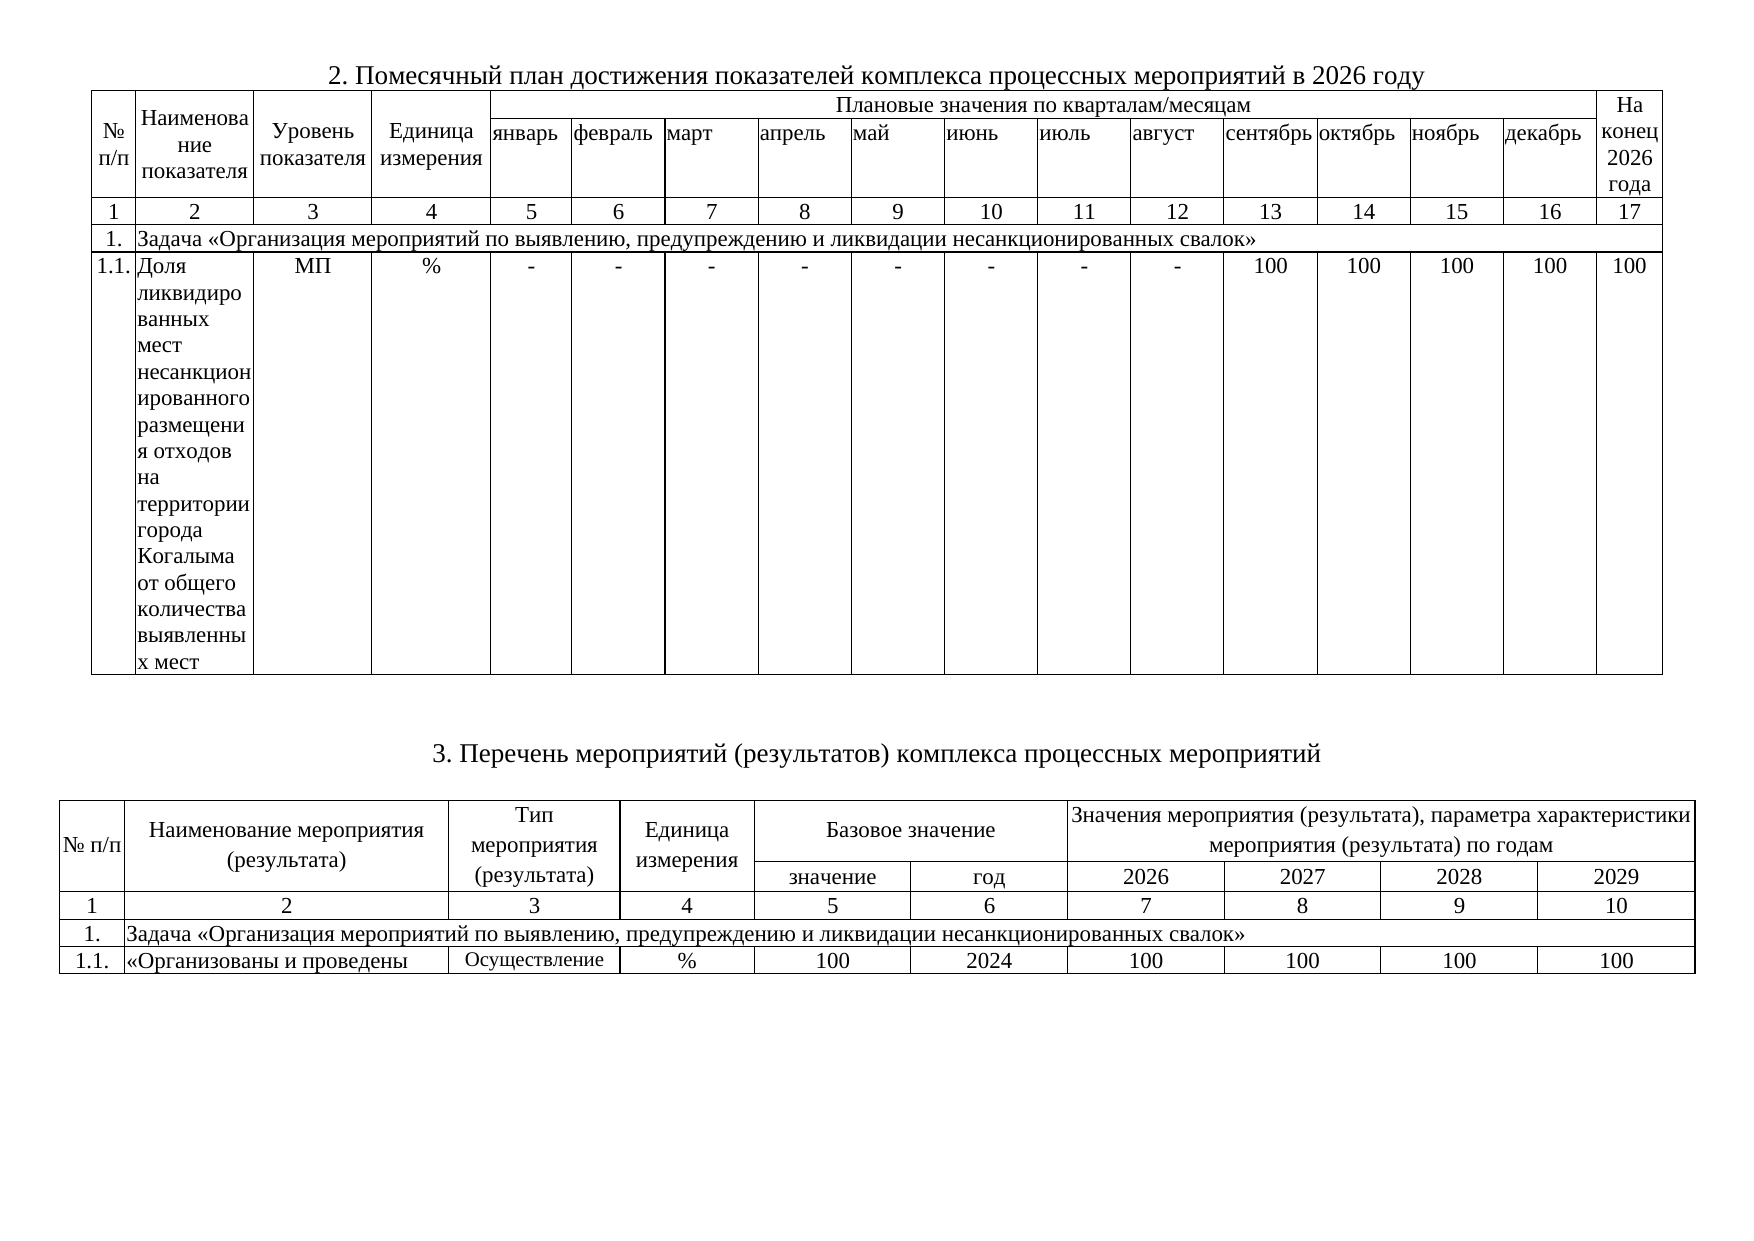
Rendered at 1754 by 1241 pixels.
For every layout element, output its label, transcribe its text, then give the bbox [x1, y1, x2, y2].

table_header № п/п [92, 91, 135, 197]
table_cell 13 [1224, 198, 1317, 224]
table_cell январь [491, 119, 571, 197]
table_cell 2 [125, 892, 448, 918]
table_cell - [491, 253, 571, 674]
table_cell 2 [136, 198, 253, 224]
table_cell апрель [759, 119, 851, 197]
table_cell 10 [1538, 892, 1694, 918]
table_cell 16 [1504, 198, 1596, 224]
table_cell - [666, 253, 758, 674]
table_cell 100 [1068, 947, 1224, 973]
table_cell 4 [621, 892, 754, 918]
table_cell 6 [572, 198, 664, 224]
table_header Единица измерения [621, 801, 754, 891]
table_cell 3 [254, 198, 371, 224]
table_cell 9 [852, 198, 944, 224]
table_cell 1 [92, 198, 135, 224]
table_cell МП [254, 253, 371, 674]
table_cell 100 [1318, 253, 1410, 674]
table_cell ноябрь [1411, 119, 1503, 197]
table_cell 2028 [1381, 862, 1537, 891]
table_cell % [372, 253, 490, 674]
text 3. Перечень мероприятий (результатов) комплекса процессных мероприятий [59, 737, 1695, 769]
table_cell 100 [1225, 947, 1380, 973]
table_cell 1. [92, 225, 135, 251]
table_header Уровень показателя [254, 91, 371, 197]
table_cell 14 [1318, 198, 1410, 224]
table_cell 100 [1411, 253, 1503, 674]
table_cell 5 [491, 198, 571, 224]
table_cell год [911, 862, 1067, 891]
table_cell сентябрь [1224, 119, 1317, 197]
table_cell - [1131, 253, 1223, 674]
table_cell 4 [372, 198, 490, 224]
table_cell 100 [1504, 253, 1596, 674]
table_cell - [759, 253, 851, 674]
table_cell 3 [449, 892, 619, 918]
table_cell 1.1. [92, 253, 135, 674]
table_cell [125, 947, 448, 973]
table_cell май [852, 119, 944, 197]
table_cell июнь [945, 119, 1037, 197]
table_cell 17 [1597, 198, 1662, 224]
table_header Единица измерения [372, 91, 490, 197]
table_cell - [1038, 253, 1130, 674]
table_header Базовое значение [755, 801, 1067, 861]
table_cell 100 [1224, 253, 1317, 674]
table_header № п/п [60, 801, 124, 891]
table_header Наименование показателя [136, 91, 253, 197]
table_cell 6 [911, 892, 1067, 918]
table_cell 10 [945, 198, 1037, 224]
table_cell 7 [666, 198, 758, 224]
table_cell Задача «Организация мероприятий по выявлению, предупреждению и ликвидации несанкционированных свалок» [136, 225, 1662, 251]
table_cell 1 [60, 892, 124, 918]
table_cell июль [1038, 119, 1130, 197]
table_cell 8 [759, 198, 851, 224]
table_header Значения мероприятия (результата), параметра характеристики мероприятия (результата) по годам [1068, 801, 1694, 861]
table_header Тип мероприятия (результата) [449, 801, 619, 891]
table_cell Доля ликвидированных мест несанкционированного размещения отходов на территории города Когалыма от общего количества выявленных мест [136, 253, 253, 674]
table_cell значение [755, 862, 910, 891]
table_cell 15 [1411, 198, 1503, 224]
table_cell декабрь [1504, 119, 1596, 197]
text 2. Помесячный план достижения показателей комплекса процессных мероприятий в 2026 году [59, 59, 1695, 90]
table_header Наименование мероприятия (результата) [125, 801, 448, 891]
table_header На конец 2026 года [1597, 91, 1662, 197]
table_cell 8 [1225, 892, 1380, 918]
table_cell 7 [1068, 892, 1224, 918]
table_cell октябрь [1318, 119, 1410, 197]
table_cell март [666, 119, 758, 197]
table_cell 2026 [1068, 862, 1224, 891]
table_cell 2027 [1225, 862, 1380, 891]
table_cell 11 [1038, 198, 1130, 224]
table_cell 12 [1131, 198, 1223, 224]
table_cell - [572, 253, 664, 674]
table_cell 100 [755, 947, 910, 973]
table_cell август [1131, 119, 1223, 197]
table_header Плановые значения по кварталам/месяцам [491, 91, 1596, 118]
table_cell 100 [1538, 947, 1694, 973]
table_cell 1.1. [60, 947, 124, 973]
table_cell 100 [1597, 253, 1662, 674]
table_cell 5 [755, 892, 910, 918]
table_cell 2024 [911, 947, 1067, 973]
table_cell 2029 [1538, 862, 1694, 891]
table_cell 9 [1381, 892, 1537, 918]
table_cell 1. [60, 920, 124, 946]
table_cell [449, 947, 619, 973]
table_cell февраль [572, 119, 664, 197]
table_cell - [852, 253, 944, 674]
table_cell % [621, 947, 754, 973]
table_cell 100 [1381, 947, 1537, 973]
table_cell - [945, 253, 1037, 674]
table_cell Задача «Организация мероприятий по выявлению, предупреждению и ликвидации несанкционированных свалок» [125, 920, 1694, 946]
